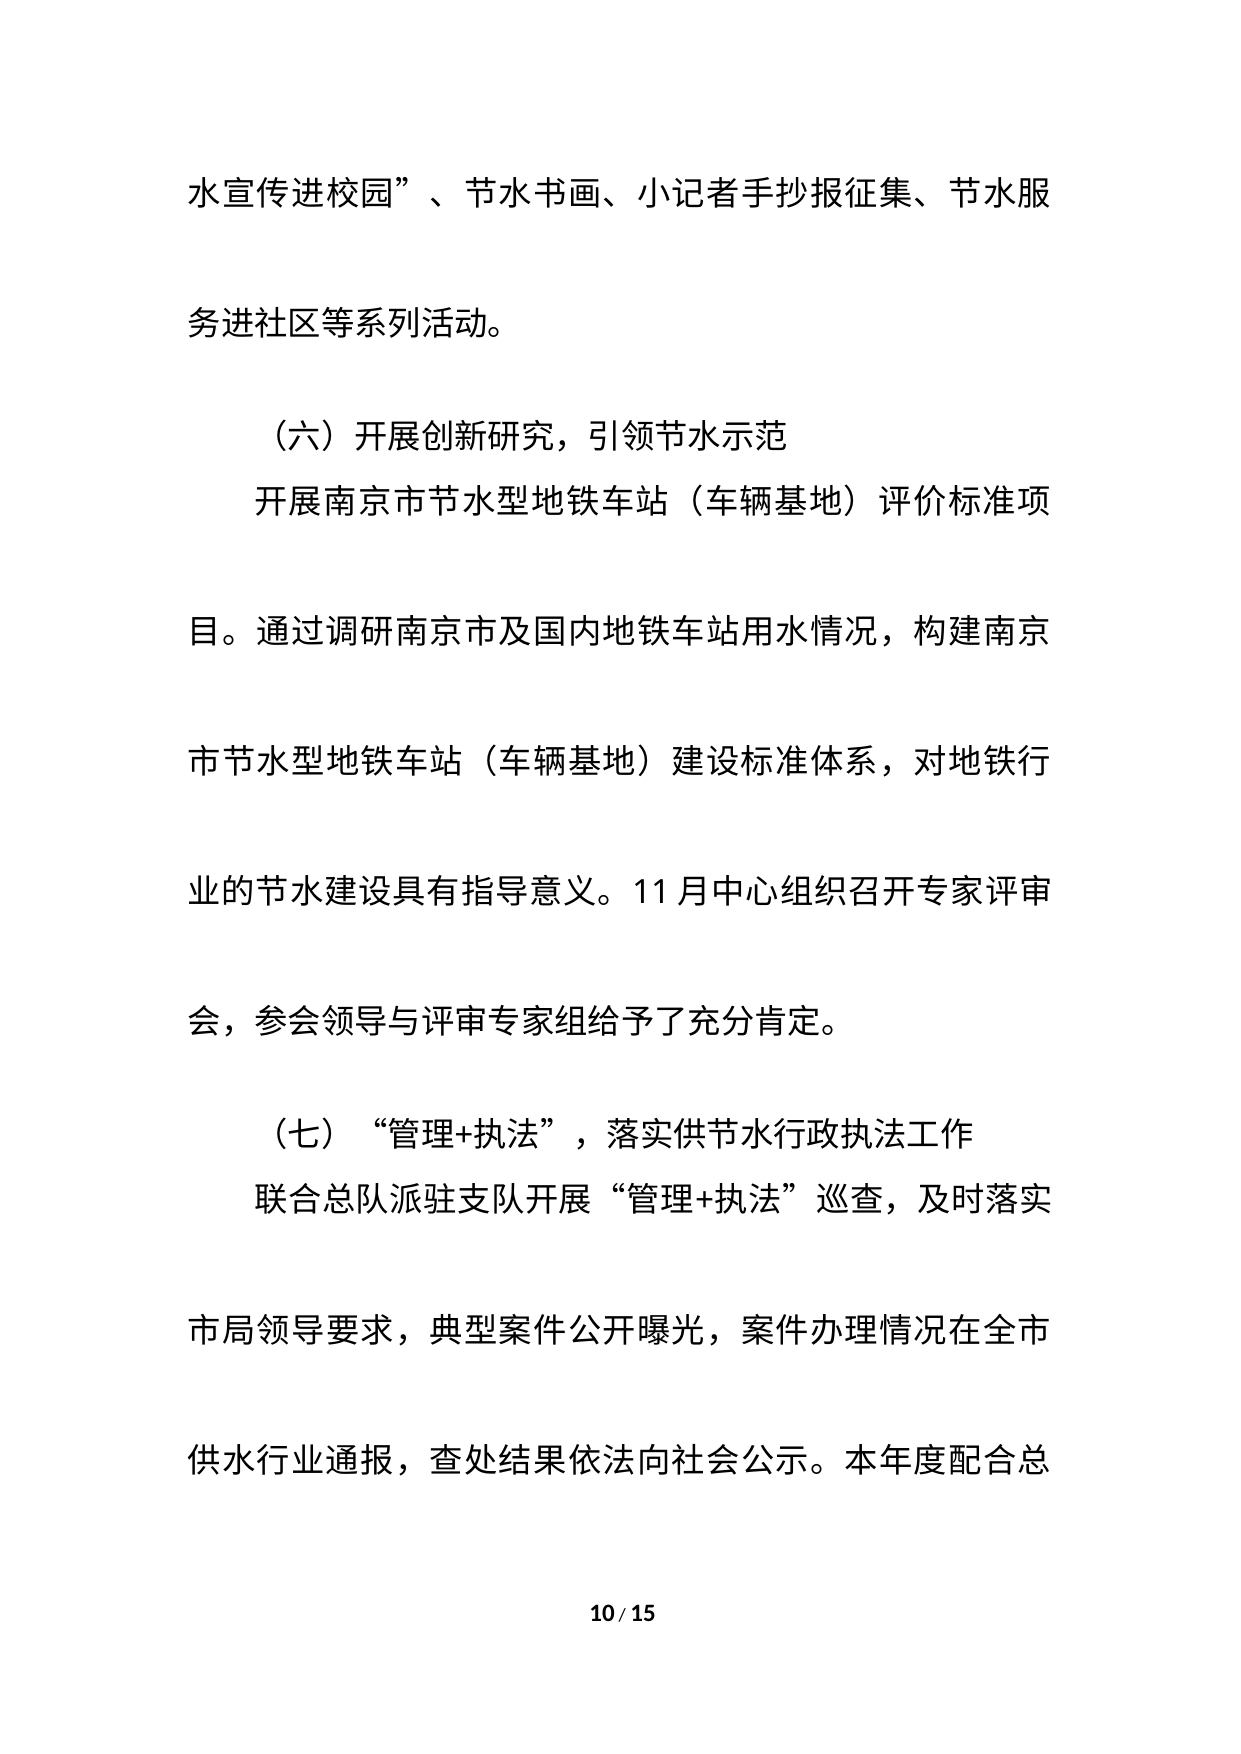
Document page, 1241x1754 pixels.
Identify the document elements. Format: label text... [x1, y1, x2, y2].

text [187, 158, 1053, 353]
text （六）开展创新研究，引领节水示范 [187, 402, 1053, 467]
text 开展南京市节水型地铁车站（车辆基地）评价标准项目。通过调研南京市及国内地铁车站用水情况，构建南京市节水型地铁车站（车辆基地）建设标准体系，对地铁行业的节水建设具有指导意义。11月中心组织召开专家评审会，参会领导与评审专家组给予了充分肯定。 [187, 467, 1053, 1052]
text （七）“管理+执法”，落实供节水行政执法工作 [187, 1100, 1053, 1165]
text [187, 1165, 1053, 1490]
